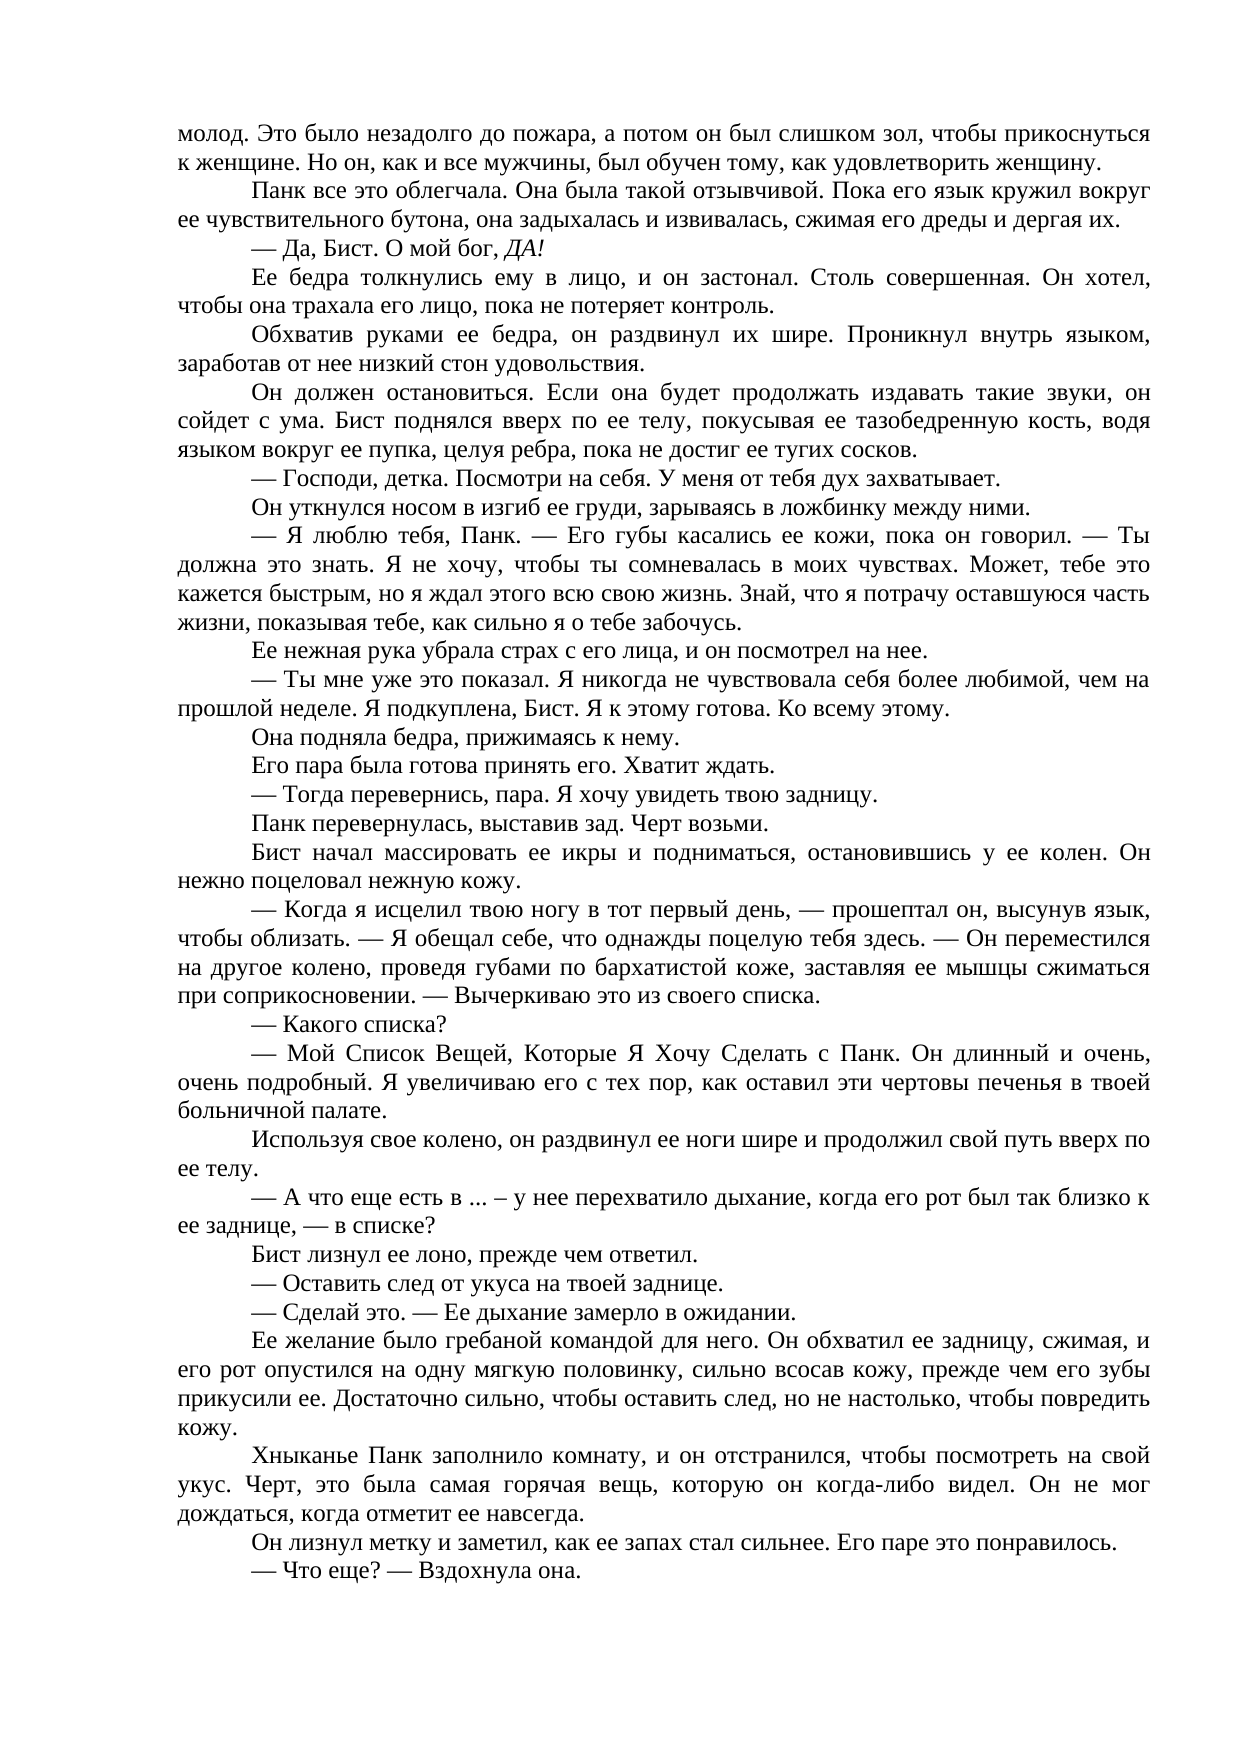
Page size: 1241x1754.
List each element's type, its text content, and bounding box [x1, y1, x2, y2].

text Панк перевернулась, выставив зад. Черт возьми. [177, 808, 1152, 837]
text Ее нежная рука убрала страх с его лица, и он посмотрел на нее. [177, 636, 1152, 664]
text — Да, Бист. О мой бог, ДА! [177, 233, 1152, 262]
text Она подняла бедра, прижимаясь к нему. [177, 722, 1152, 751]
text — Ты мне уже это показал. Я никогда не чувствовала себя более любимой, чем на прошлой неделе. Я подкуплена, Бист. Я к этому готова. Ко всему этому. [177, 664, 1152, 722]
text — Тогда перевернись, пара. Я хочу увидеть твою задницу. [177, 779, 1152, 808]
text — Когда я исцелил твою ногу в тот первый день, — прошептал он, высунув язык, чтобы облизать. — Я обещал себе, что однажды поцелую тебя здесь. — Он переместился на другое колено, проведя губами по бархатистой коже, заставляя ее мышцы сжиматься при соприкосновении. — Вычеркиваю это из своего списка. [177, 894, 1152, 1009]
text — Какого списка? [177, 1009, 1152, 1038]
text Он должен остановиться. Если она будет продолжать издавать такие звуки, он сойдет с ума. Бист поднялся вверх по ее телу, покусывая ее тазобедренную кость, водя языком вокруг ее пупка, целуя ребра, пока не достиг ее тугих сосков. [177, 377, 1152, 463]
text Панк все это облегчала. Она была такой отзывчивой. Пока его язык кружил вокруг ее чувствительного бутона, она задыхалась и извивалась, сжимая его дреды и дергая их. [177, 176, 1152, 233]
text Бист начал массировать ее икры и подниматься, остановившись у ее колен. Он нежно поцеловал нежную кожу. [177, 837, 1152, 894]
text — Мой Список Вещей, Которые Я Хочу Сделать с Панк. Он длинный и очень, очень подробный. Я увеличиваю его с тех пор, как оставил эти чертовы печенья в твоей больничной палате. [177, 1038, 1152, 1124]
text Он лизнул метку и заметил, как ее запах стал сильнее. Его паре это понравилось. [177, 1527, 1152, 1556]
text Он уткнулся носом в изгиб ее груди, зарываясь в ложбинку между ними. [177, 492, 1152, 521]
text Обхватив руками ее бедра, он раздвинул их шире. Проникнул внутрь языком, заработав от нее низкий стон удовольствия. [177, 319, 1152, 377]
text — Господи, детка. Посмотри на себя. У меня от тебя дух захватывает. [177, 463, 1152, 492]
text — А что еще есть в ... – у нее перехватило дыхание, когда его рот был так близко к ее заднице, — в списке? [177, 1182, 1152, 1239]
text — Я люблю тебя, Панк. — Его губы касались ее кожи, пока он говорил. — Ты должна это знать. Я не хочу, чтобы ты сомневалась в моих чувствах. Может, тебе это кажется быстрым, но я ждал этого всю свою жизнь. Знай, что я потрачу оставшуюся часть жизни, показывая тебе, как сильно я о тебе забочусь. [177, 521, 1152, 636]
text — Что еще? — Вздохнула она. [177, 1556, 1152, 1584]
text Ее желание было гребаной командой для него. Он обхватил ее задницу, сжимая, и его рот опустился на одну мягкую половинку, сильно всосав кожу, прежде чем его зубы прикусили ее. Достаточно сильно, чтобы оставить след, но не настолько, чтобы повредить кожу. [177, 1326, 1152, 1441]
text — Оставить след от укуса на твоей заднице. [177, 1268, 1152, 1297]
text Используя свое колено, он раздвинул ее ноги шире и продолжил свой путь вверх по ее телу. [177, 1124, 1152, 1182]
text Бист лизнул ее лоно, прежде чем ответил. [177, 1239, 1152, 1268]
text Ее бедра толкнулись ему в лицо, и он застонал. Столь совершенная. Он хотел, чтобы она трахала его лицо, пока не потеряет контроль. [177, 262, 1152, 319]
text Хныканье Панк заполнило комнату, и он отстранился, чтобы посмотреть на свой укус. Черт, это была самая горячая вещь, которую он когда-либо видел. Он не мог дождаться, когда отметит ее навсегда. [177, 1441, 1152, 1527]
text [177, 118, 1152, 176]
text — Сделай это. — Ее дыхание замерло в ожидании. [177, 1297, 1152, 1326]
text Его пара была готова принять его. Хватит ждать. [177, 751, 1152, 779]
